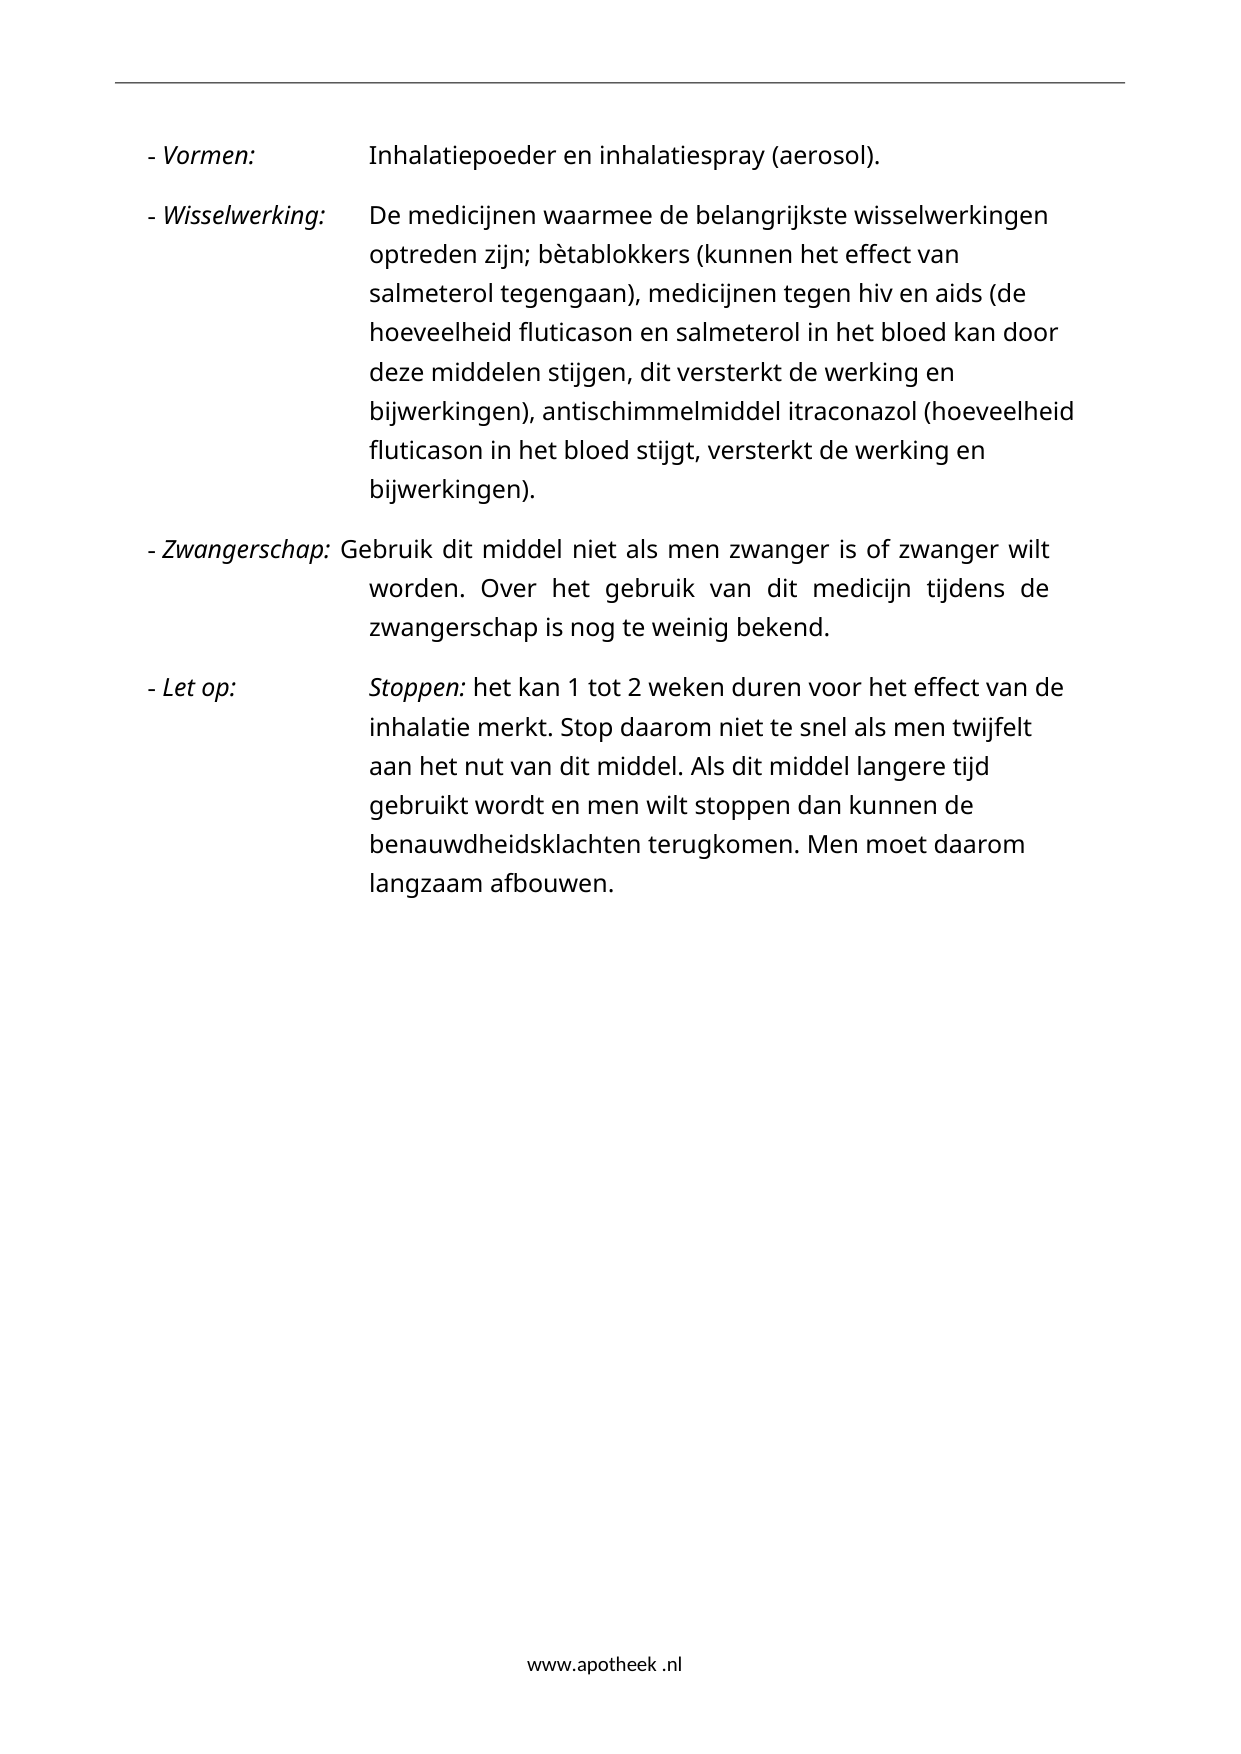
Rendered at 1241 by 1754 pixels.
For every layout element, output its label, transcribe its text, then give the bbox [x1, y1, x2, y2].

list Wisselwerking: De medicijnen waarmee de belangrijkste wisselwerkingen optreden zijn; bètablokkers (kunnen het effect van salmeterol tegengaan), medicijnen tegen hiv en aids (de hoeveelheid fluticason en salmeterol in het bloed kan door deze middelen stijgen, dit versterkt de werking en bijwerkingen), antischimmelmiddel itraconazol (hoeveelheid fluticason in het bloed stijgt, versterkt de werking en bijwerkingen). [147, 197, 1091, 506]
list Let op: Stoppen: het kan 1 tot 2 weken duren voor het effect van de inhalatie merkt. Stop daarom niet te snel als men twijfelt aan het nut van dit middel. Als dit middel langere tijd gebruikt wordt en men wilt stoppen dan kunnen de benauwdheidsklachten terugkomen. Men moet daarom langzaam afbouwen. [147, 670, 1076, 900]
list Vormen: Inhalatiepoeder en inhalatiespray (aerosol). [147, 137, 1103, 172]
list Zwangerschap: Gebruik dit middel niet als men zwanger is of zwanger wilt worden. Over het gebruik van dit medicijn tijdens de zwangerschap is nog te weinig bekend. [147, 532, 1050, 644]
